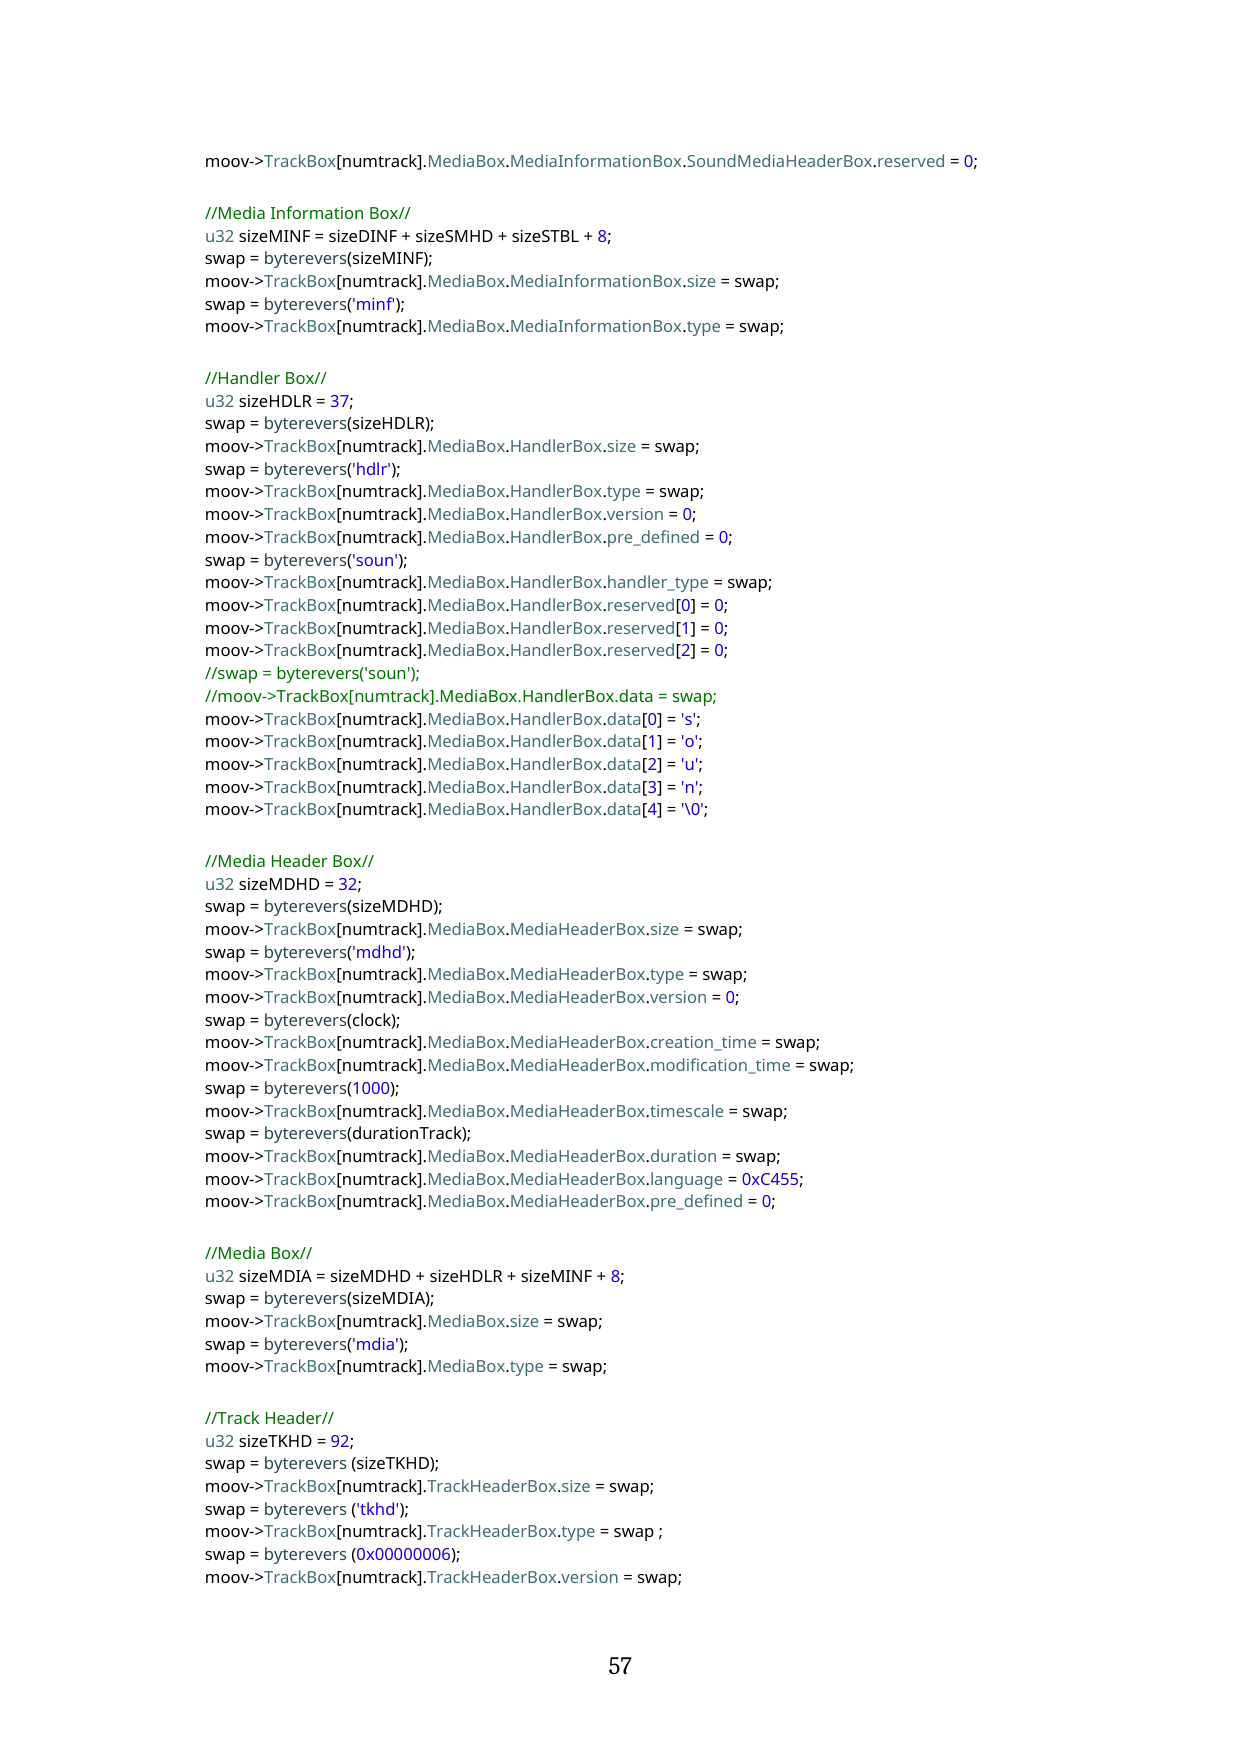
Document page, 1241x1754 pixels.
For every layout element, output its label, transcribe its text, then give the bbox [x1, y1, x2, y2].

text swap = byterevers(1000); [187, 1076, 1053, 1099]
text moov->TrackBox[numtrack].MediaBox.HandlerBox.data[3] = 'n'; [187, 775, 1053, 798]
text moov->TrackBox[numtrack].MediaBox.HandlerBox.version = 0; [187, 503, 1053, 525]
text //Handler Box// [187, 366, 1053, 389]
text moov->TrackBox[numtrack].MediaBox.MediaHeaderBox.creation_time = swap; [187, 1031, 1053, 1054]
text moov->TrackBox[numtrack].TrackHeaderBox.size = swap; [187, 1474, 1053, 1497]
text moov->TrackBox[numtrack].MediaBox.HandlerBox.reserved[0] = 0; [187, 593, 1053, 616]
text moov->TrackBox[numtrack].MediaBox.HandlerBox.pre_defined = 0; [187, 525, 1053, 548]
text //moov->TrackBox[numtrack].MediaBox.HandlerBox.data = swap; [187, 684, 1053, 707]
text moov->TrackBox[numtrack].MediaBox.MediaHeaderBox.version = 0; [187, 986, 1053, 1008]
text moov->TrackBox[numtrack].MediaBox.size = swap; [187, 1309, 1053, 1332]
text moov->TrackBox[numtrack].MediaBox.HandlerBox.reserved[2] = 0; [187, 639, 1053, 662]
text moov->TrackBox[numtrack].TrackHeaderBox.type = swap ; [187, 1520, 1053, 1543]
text swap = byterevers('soun'); [187, 548, 1053, 571]
text u32 sizeMDHD = 32; [187, 872, 1053, 895]
text moov->TrackBox[numtrack].MediaBox.HandlerBox.data[4] = '\0'; [187, 798, 1053, 821]
text swap = byterevers(sizeMDHD); [187, 895, 1053, 917]
text swap = byterevers('mdia'); [187, 1332, 1053, 1355]
text swap = byterevers(clock); [187, 1008, 1053, 1031]
text moov->TrackBox[numtrack].MediaBox.type = swap; [187, 1355, 1053, 1378]
text moov->TrackBox[numtrack].MediaBox.MediaHeaderBox.modification_time = swap; [187, 1054, 1053, 1076]
text moov->TrackBox[numtrack].MediaBox.MediaHeaderBox.timescale = swap; [187, 1099, 1053, 1122]
text swap = byterevers('minf'); [187, 292, 1053, 315]
text moov->TrackBox[numtrack].MediaBox.MediaInformationBox.SoundMediaHeaderBox.reserved = 0; [187, 150, 1053, 173]
text moov->TrackBox[numtrack].MediaBox.HandlerBox.data[2] = 'u'; [187, 752, 1053, 775]
text u32 sizeMDIA = sizeMDHD + sizeHDLR + sizeMINF + 8; [187, 1264, 1053, 1287]
text //Track Header// [187, 1406, 1053, 1429]
text moov->TrackBox[numtrack].MediaBox.HandlerBox.size = swap; [187, 434, 1053, 457]
text moov->TrackBox[numtrack].MediaBox.MediaHeaderBox.language = 0xC455; [187, 1167, 1053, 1190]
text swap = byterevers ('tkhd'); [187, 1497, 1053, 1520]
text u32 sizeMINF = sizeDINF + sizeSMHD + sizeSTBL + 8; [187, 224, 1053, 247]
text swap = byterevers(sizeMDIA); [187, 1287, 1053, 1309]
text swap = byterevers (0x00000006); [187, 1543, 1053, 1565]
text moov->TrackBox[numtrack].MediaBox.MediaHeaderBox.pre_defined = 0; [187, 1190, 1053, 1213]
text swap = byterevers (sizeTKHD); [187, 1452, 1053, 1474]
text moov->TrackBox[numtrack].MediaBox.HandlerBox.handler_type = swap; [187, 571, 1053, 593]
text swap = byterevers('hdlr'); [187, 457, 1053, 480]
text moov->TrackBox[numtrack].MediaBox.MediaHeaderBox.duration = swap; [187, 1144, 1053, 1167]
text //Media Header Box// [187, 849, 1053, 872]
text moov->TrackBox[numtrack].MediaBox.MediaInformationBox.type = swap; [187, 315, 1053, 338]
text u32 sizeTKHD = 92; [187, 1429, 1053, 1452]
text //swap = byterevers('soun'); [187, 662, 1053, 684]
text swap = byterevers('mdhd'); [187, 940, 1053, 963]
text //Media Information Box// [187, 201, 1053, 224]
text moov->TrackBox[numtrack].TrackHeaderBox.version = swap; [187, 1565, 1053, 1588]
text moov->TrackBox[numtrack].MediaBox.HandlerBox.data[1] = 'o'; [187, 730, 1053, 752]
text swap = byterevers(sizeMINF); [187, 247, 1053, 269]
text moov->TrackBox[numtrack].MediaBox.MediaHeaderBox.size = swap; [187, 917, 1053, 940]
text moov->TrackBox[numtrack].MediaBox.MediaHeaderBox.type = swap; [187, 963, 1053, 986]
text //Media Box// [187, 1241, 1053, 1264]
text moov->TrackBox[numtrack].MediaBox.HandlerBox.type = swap; [187, 480, 1053, 503]
text moov->TrackBox[numtrack].MediaBox.MediaInformationBox.size = swap; [187, 269, 1053, 292]
text moov->TrackBox[numtrack].MediaBox.HandlerBox.reserved[1] = 0; [187, 616, 1053, 639]
text moov->TrackBox[numtrack].MediaBox.HandlerBox.data[0] = 's'; [187, 707, 1053, 730]
text swap = byterevers(durationTrack); [187, 1122, 1053, 1144]
text u32 sizeHDLR = 37; [187, 389, 1053, 412]
text swap = byterevers(sizeHDLR); [187, 412, 1053, 434]
